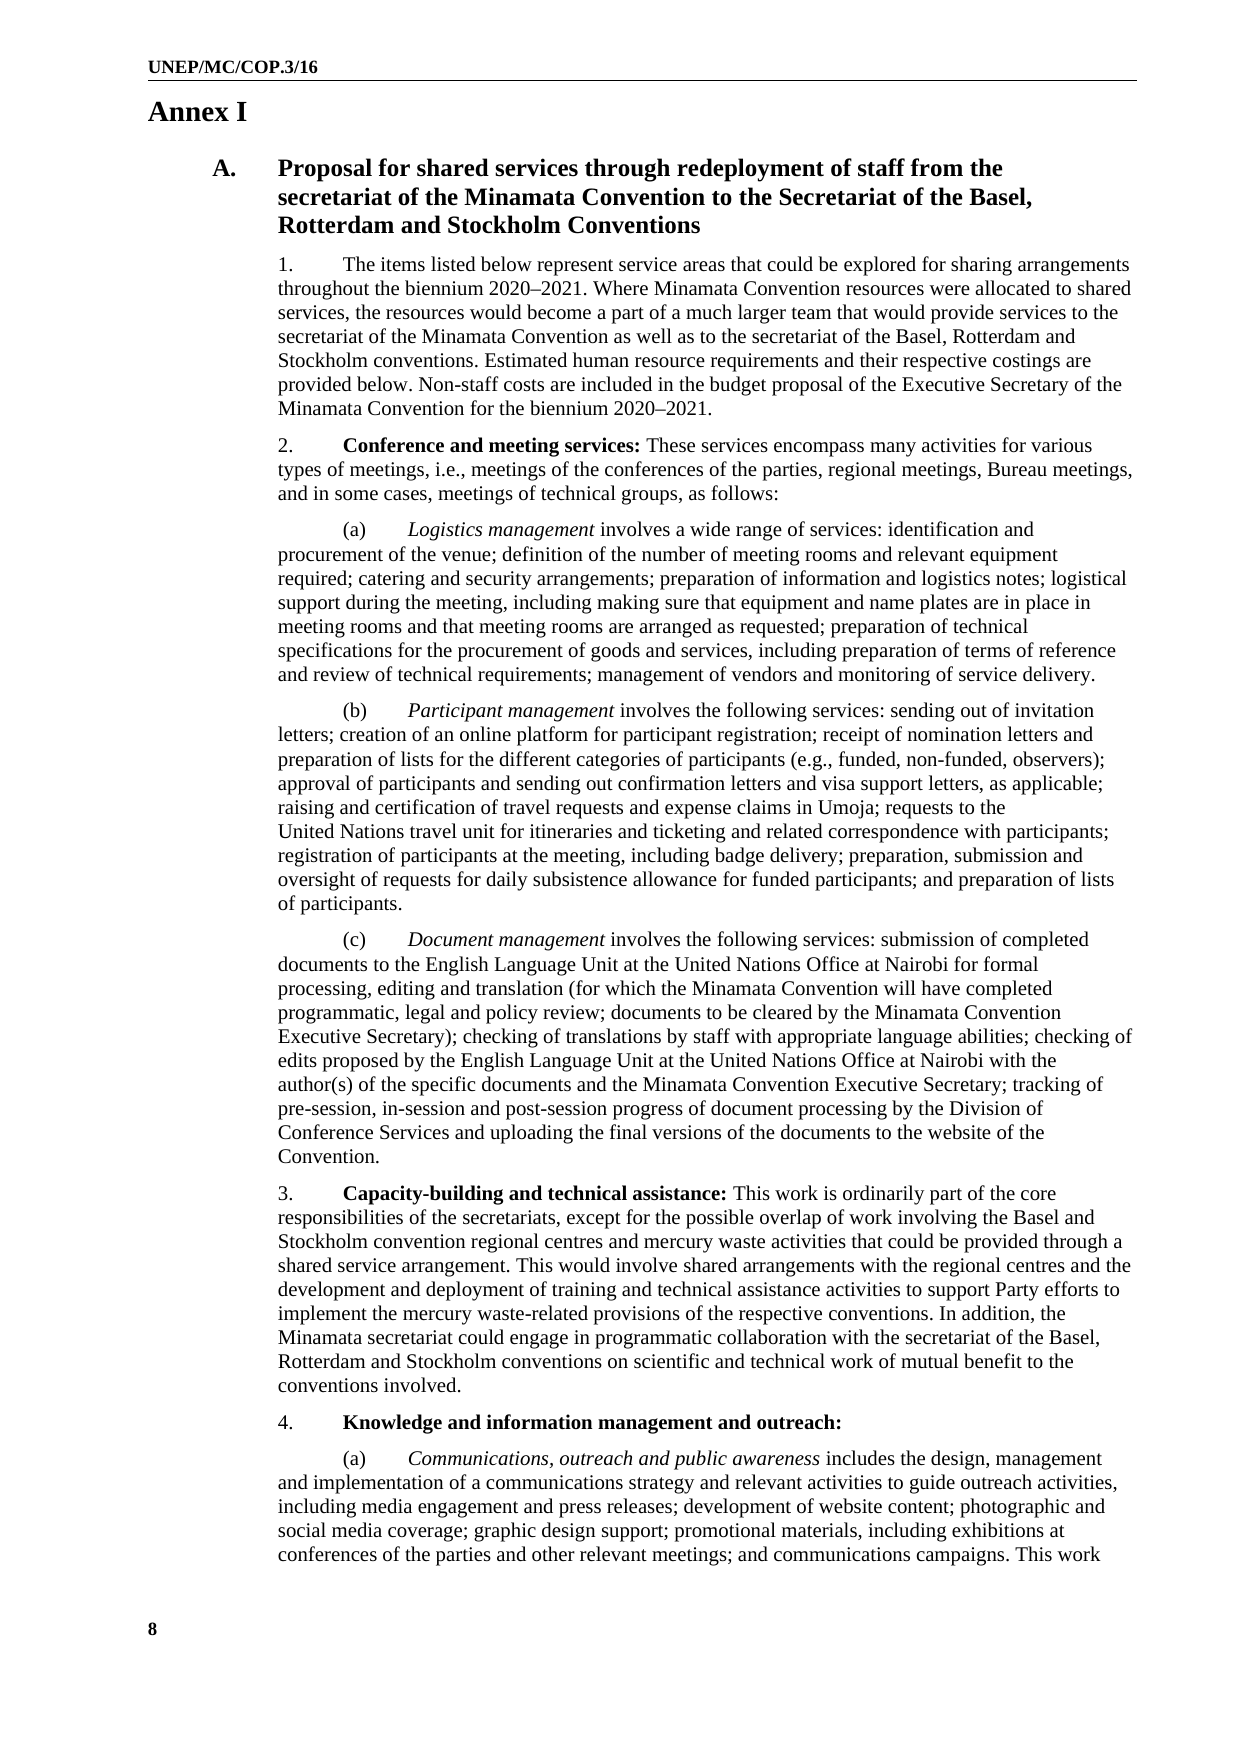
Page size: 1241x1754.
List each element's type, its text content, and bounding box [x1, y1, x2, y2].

text Annex I [148, 94, 1137, 128]
list Document management involves the following services: submission of completed documents to the English Language Unit at the United Nations Office at Nairobi for formal processing, editing and translation (for which the Minamata Convention will have completed programmatic, legal and policy review; documents to be cleared by the Minamata Convention Executive Secretary); checking of translations by staff with appropriate language abilities; checking of edits proposed by the English Language Unit at the United Nations Office at Nairobi with the author(s) of the specific documents and the Minamata Convention Executive Secretary; tracking of pre-session, in-session and post-session progress of document processing by the Division of Conference Services and uploading the final versions of the documents to the website of the Convention. [278, 927, 1137, 1168]
list The items listed below represent service areas that could be explored for sharing arrangements throughout the biennium 2020–2021. Where Minamata Convention resources were allocated to shared services, the resources would become a part of a much larger team that would provide services to the secretariat of the Minamata Convention as well as to the secretariat of the Basel, Rotterdam and Stockholm conventions. Estimated human resource requirements and their respective costings are provided below. Non-staff costs are included in the budget proposal of the Executive Secretary of the Minamata Convention for the biennium 2020–2021. [278, 252, 1137, 420]
list Logistics management involves a wide range of services: identification and procurement of the venue; definition of the number of meeting rooms and relevant equipment required; catering and security arrangements; preparation of information and logistics notes; logistical support during the meeting, including making sure that equipment and name plates are in place in meeting rooms and that meeting rooms are arranged as requested; preparation of technical specifications for the procurement of goods and services, including preparation of terms of reference and review of technical requirements; management of vendors and monitoring of service delivery. [278, 517, 1137, 686]
list Knowledge and information management and outreach: [278, 1409, 1137, 1434]
list Capacity-building and technical assistance: This work is ordinarily part of the core responsibilities of the secretariats, except for the possible overlap of work involving the Basel and Stockholm convention regional centres and mercury waste activities that could be provided through a shared service arrangement. This would involve shared arrangements with the regional centres and the development and deployment of training and technical assistance activities to support Party efforts to implement the mercury waste-related provisions of the respective conventions. In addition, the Minamata secretariat could engage in programmatic collaboration with the secretariat of the Basel, Rotterdam and Stockholm conventions on scientific and technical work of mutual benefit to the conventions involved. [278, 1181, 1137, 1397]
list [278, 1446, 1137, 1566]
list Participant management involves the following services: sending out of invitation letters; creation of an online platform for participant registration; receipt of nomination letters and preparation of lists for the different categories of participants (e.g., funded, non-funded, observers); approval of participants and sending out confirmation letters and visa support letters, as applicable; raising and certification of travel requests and expense claims in Umoja; requests to the United Nations travel unit for itineraries and ticketing and related correspondence with participants; registration of participants at the meeting, including badge delivery; preparation, submission and oversight of requests for daily subsistence allowance for funded participants; and preparation of lists of participants. [278, 698, 1137, 915]
list Conference and meeting services: These services encompass many activities for various types of meetings, i.e., meetings of the conferences of the parties, regional meetings, Bureau meetings, and in some cases, meetings of technical groups, as follows: [278, 433, 1137, 505]
text A. Proposal for shared services through redeployment of staff from the secretariat of the Minamata Convention to the Secretariat of the Basel, Rotterdam and Stockholm Conventions [148, 153, 1107, 239]
